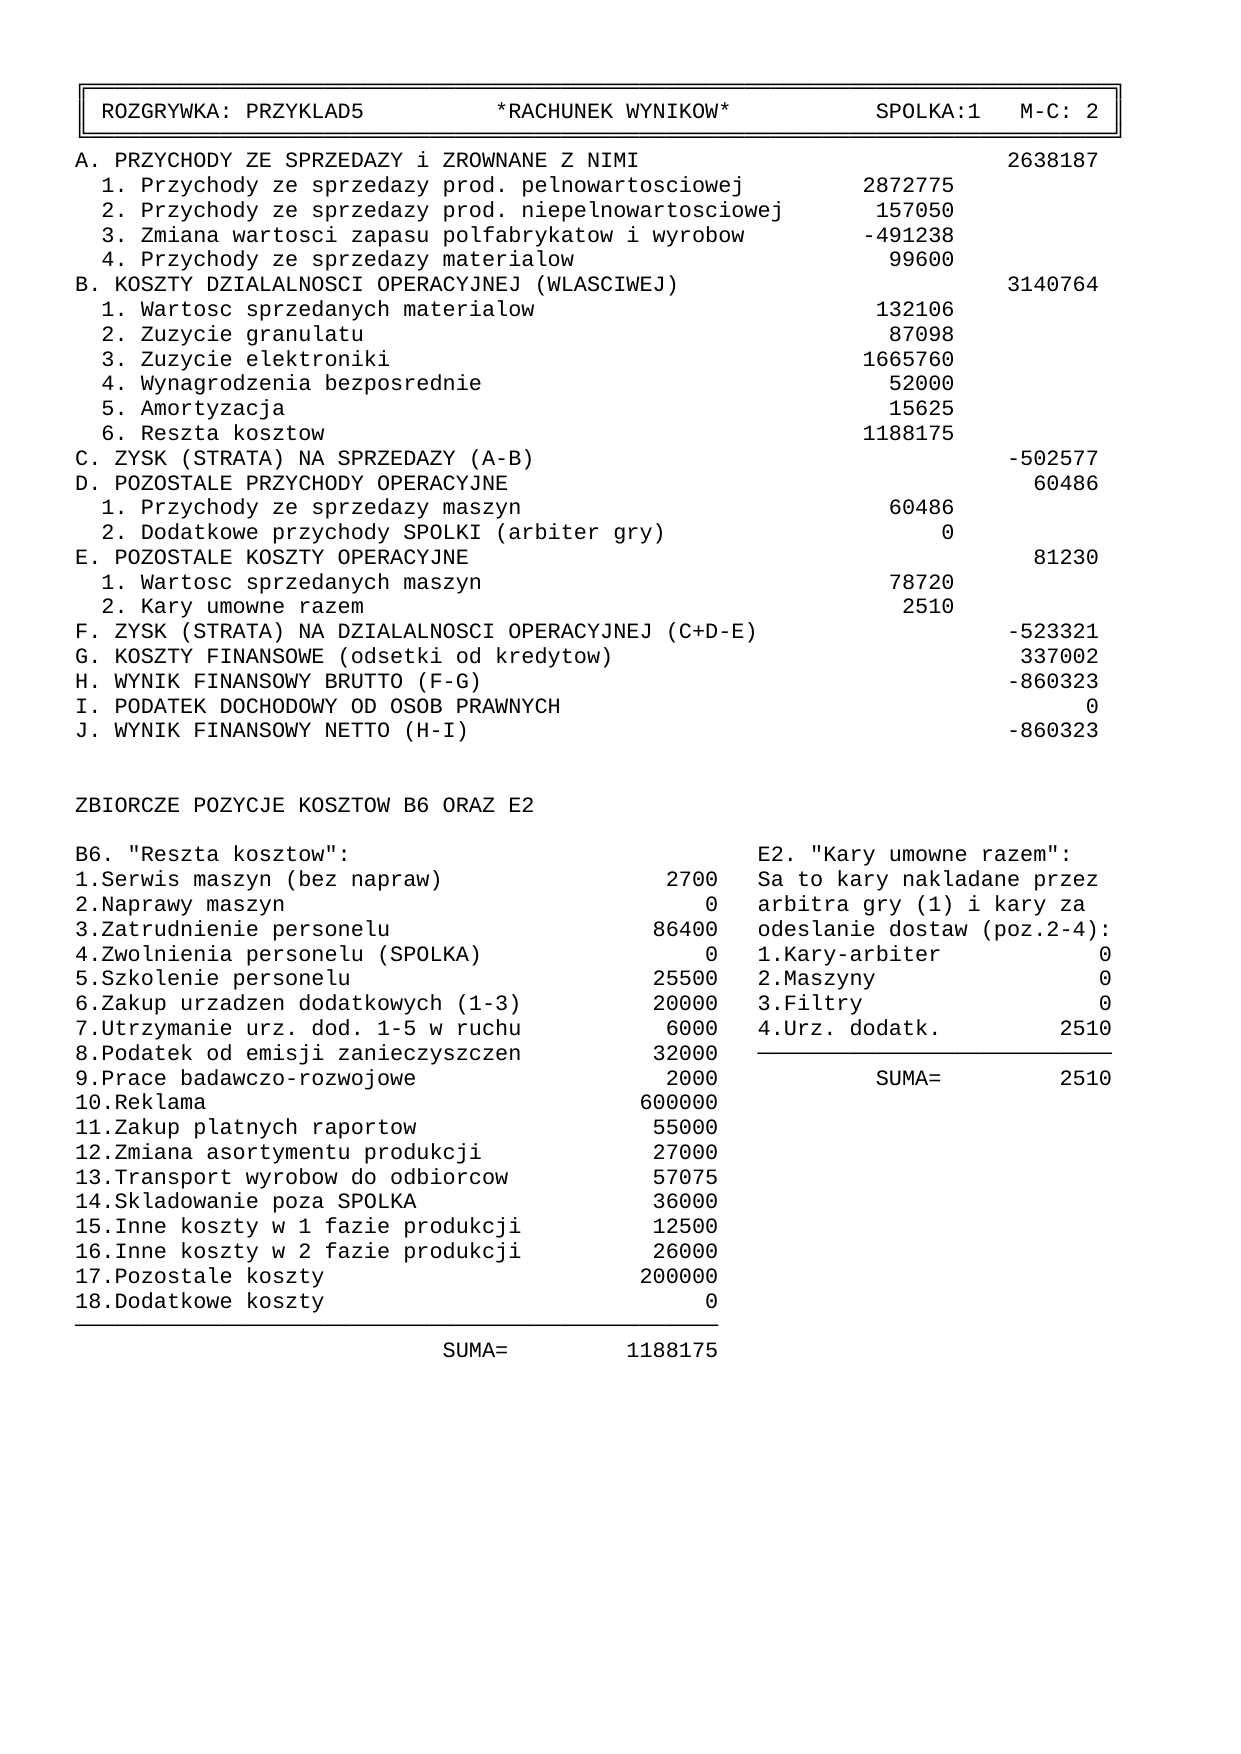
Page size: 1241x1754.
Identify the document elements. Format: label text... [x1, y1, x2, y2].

text 1.Serwis maszyn (bez napraw) 2700 Sa to kary nakladane przez [75, 868, 1165, 893]
text 1. Przychody ze sprzedazy prod. pelnowartosciowej 2872775 [75, 174, 1165, 199]
text 2.Naprawy maszyn 0 arbitra gry (1) i kary za [75, 893, 1165, 918]
text 9.Prace badawczo-rozwojowe 2000 SUMA= 2510 [75, 1067, 1165, 1091]
text 16.Inne koszty w 2 fazie produkcji 26000 [75, 1240, 1165, 1265]
text F. ZYSK (STRATA) NA DZIALALNOSCI OPERACYJNEJ (C+D-E) -523321 [75, 620, 1165, 645]
text 6.Zakup urzadzen dodatkowych (1-3) 20000 3.Filtry 0 [75, 992, 1165, 1017]
text 2. Zuzycie granulatu 87098 [75, 323, 1165, 348]
text A. PRZYCHODY ZE SPRZEDAZY i ZROWNANE Z NIMI 2638187 [75, 149, 1165, 174]
text E. POZOSTALE KOSZTY OPERACYJNE 81230 [75, 546, 1165, 571]
text 2. Dodatkowe przychody SPOLKI (arbiter gry) 0 [75, 521, 1165, 546]
text 10.Reklama 600000 [75, 1091, 1165, 1116]
text B. KOSZTY DZIALALNOSCI OPERACYJNEJ (WLASCIWEJ) 3140764 [75, 273, 1165, 298]
text G. KOSZTY FINANSOWE (odsetki od kredytow) 337002 [75, 645, 1165, 670]
text 4. Przychody ze sprzedazy materialow 99600 [75, 248, 1165, 273]
text 12.Zmiana asortymentu produkcji 27000 [75, 1141, 1165, 1166]
text 3. Zmiana wartosci zapasu polfabrykatow i wyrobow -491238 [75, 224, 1165, 248]
text J. WYNIK FINANSOWY NETTO (H-I) -860323 [75, 719, 1165, 744]
text 1. Przychody ze sprzedazy maszyn 60486 [75, 496, 1165, 521]
text 17.Pozostale koszty 200000 [75, 1265, 1165, 1290]
text 5. Amortyzacja 15625 [75, 397, 1165, 422]
text ZBIORCZE POZYCJE KOSZTOW B6 ORAZ E2 [75, 794, 1165, 819]
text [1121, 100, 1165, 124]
text SUMA= 1188175 [75, 1339, 1165, 1364]
text ───────────────────────────────────────────────── [75, 1314, 1165, 1339]
text 13.Transport wyrobow do odbiorcow 57075 [75, 1166, 1165, 1191]
text 4.Zwolnienia personelu (SPOLKA) 0 1.Kary-arbiter 0 [75, 943, 1165, 967]
text 1. Wartosc sprzedanych materialow 132106 [75, 298, 1165, 323]
text 14.Skladowanie poza SPOLKA 36000 [75, 1191, 1165, 1215]
text 2. Przychody ze sprzedazy prod. niepelnowartosciowej 157050 [75, 199, 1165, 224]
text B6. "Reszta kosztow": E2. "Kary umowne razem": [75, 843, 1165, 868]
text 2. Kary umowne razem 2510 [75, 596, 1165, 620]
text 1. Wartosc sprzedanych maszyn 78720 [75, 571, 1165, 596]
text 5.Szkolenie personelu 25500 2.Maszyny 0 [75, 967, 1165, 992]
text 4. Wynagrodzenia bezposrednie 52000 [75, 372, 1165, 397]
text D. POZOSTALE PRZYCHODY OPERACYJNE 60486 [75, 472, 1165, 496]
text 3.Zatrudnienie personelu 86400 odeslanie dostaw (poz.2-4): [75, 918, 1165, 943]
text 3. Zuzycie elektroniki 1665760 [75, 348, 1165, 372]
text 11.Zakup platnych raportow 55000 [75, 1116, 1165, 1141]
text 6. Reszta kosztow 1188175 [75, 422, 1165, 447]
text ╚══════════════════════════════════════════════════════════════════════════════╝ [75, 124, 1165, 149]
text ║ ROZGRYWKA: PRZYKLAD5 *RACHUNEK WYNIKOW* SPOLKA:1 M-C: 2 ║ [84, 100, 1116, 124]
text 18.Dodatkowe koszty 0 [75, 1290, 1165, 1314]
text 7.Utrzymanie urz. dod. 1-5 w ruchu 6000 4.Urz. dodatk. 2510 [75, 1017, 1165, 1042]
text H. WYNIK FINANSOWY BRUTTO (F-G) -860323 [75, 670, 1165, 695]
text ╔══════════════════════════════════════════════════════════════════════════════╗ [75, 75, 1165, 100]
text I. PODATEK DOCHODOWY OD OSOB PRAWNYCH 0 [75, 695, 1165, 719]
text 8.Podatek od emisji zanieczyszczen 32000 ─────────────────────────── [75, 1042, 1165, 1067]
text C. ZYSK (STRATA) NA SPRZEDAZY (A-B) -502577 [75, 447, 1165, 472]
text 15.Inne koszty w 1 fazie produkcji 12500 [75, 1215, 1165, 1240]
